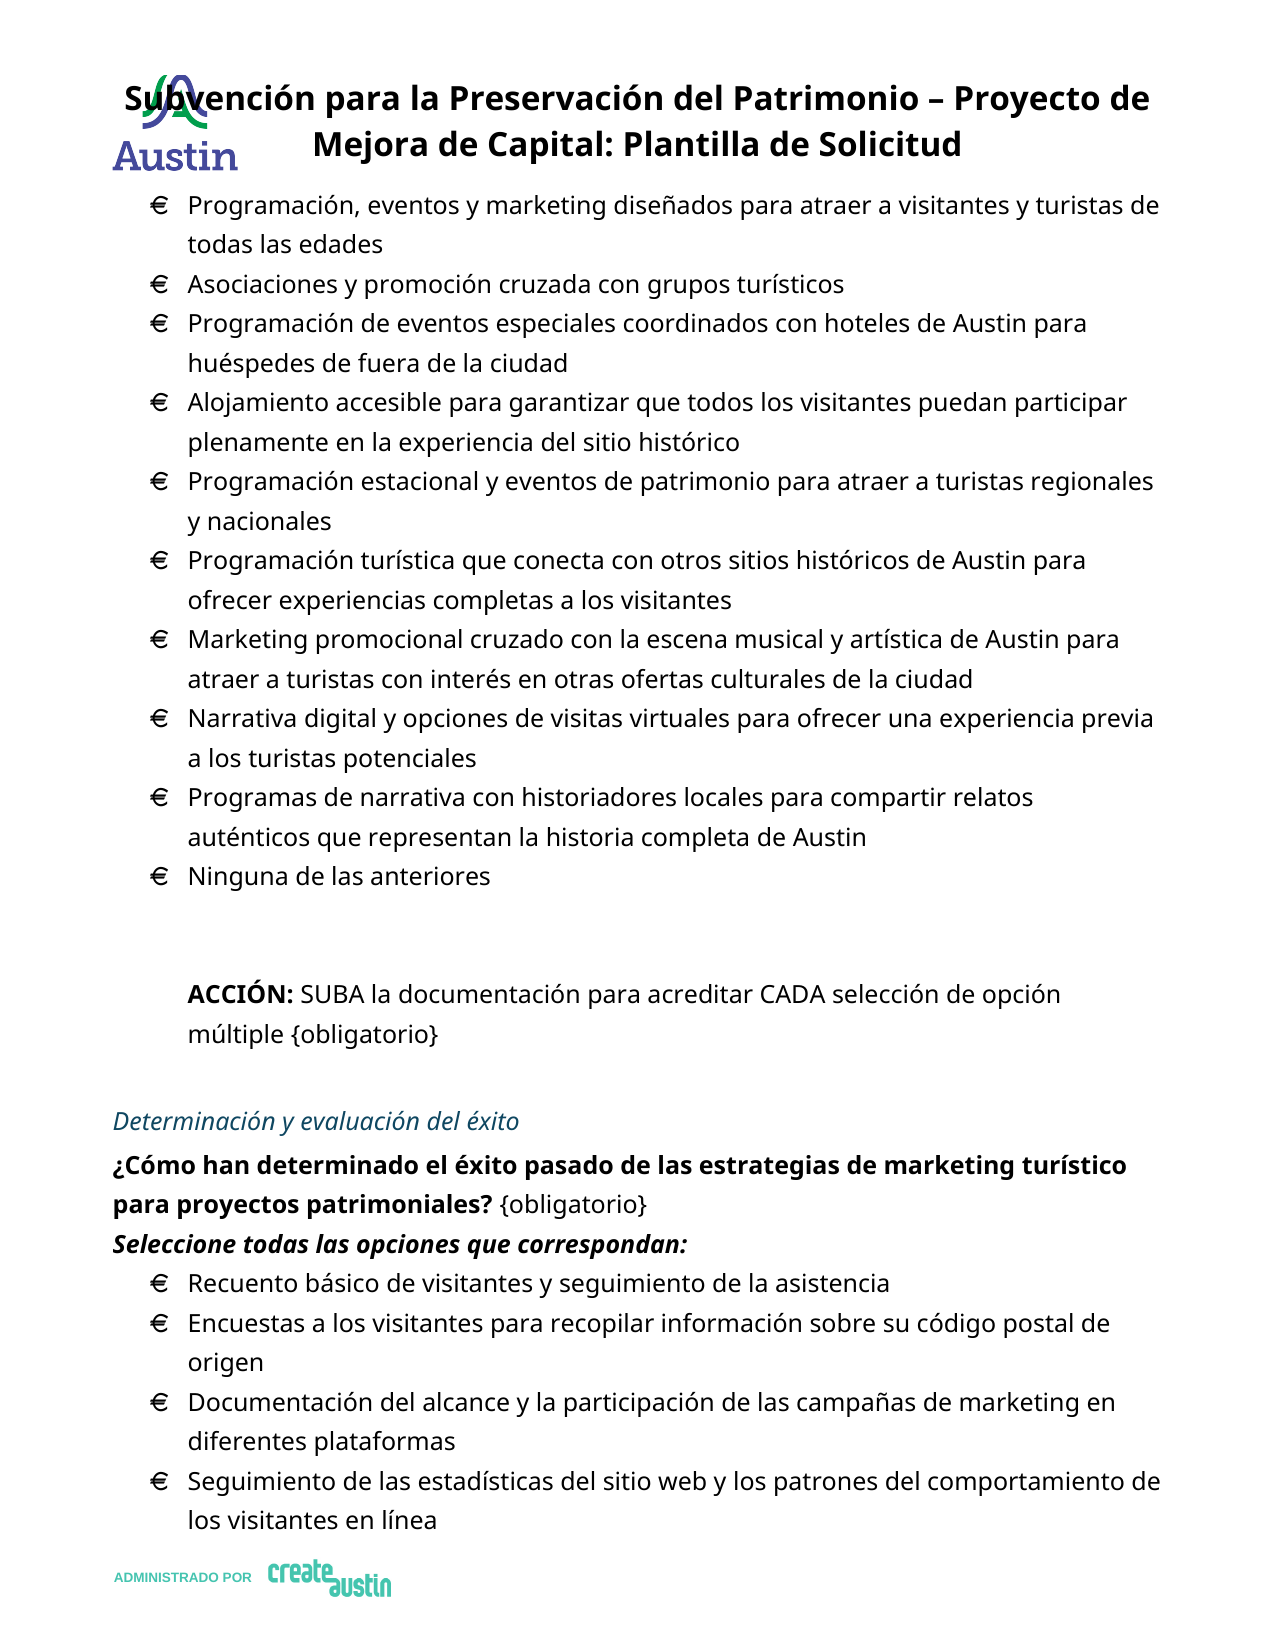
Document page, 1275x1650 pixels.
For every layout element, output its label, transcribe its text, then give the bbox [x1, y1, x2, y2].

list Programación, eventos y marketing diseñados para atraer a visitantes y turistas de todas las edades [150, 187, 1162, 261]
text Seleccione todas las opciones que correspondan: [112, 1226, 1162, 1261]
list Programación estacional y eventos de patrimonio para atraer a turistas regionales y nacionales [150, 464, 1162, 537]
text ACCIÓN: SUBA la documentación para acreditar CADA selección de opción múltiple {obligatorio} [187, 977, 1162, 1051]
list Seguimiento de las estadísticas del sitio web y los patrones del comportamiento de los visitantes en línea [150, 1463, 1162, 1537]
list Asociaciones y promoción cruzada con grupos turísticos [150, 266, 1162, 301]
list Encuestas a los visitantes para recopilar información sobre su código postal de origen [150, 1305, 1162, 1379]
list Narrativa digital y opciones de visitas virtuales para ofrecer una experiencia previa a los turistas potenciales [150, 701, 1162, 774]
subtitle Determinación y evaluación del éxito [112, 1104, 1162, 1138]
list Marketing promocional cruzado con la escena musical y artística de Austin para atraer a turistas con interés en otras ofertas culturales de la ciudad [150, 622, 1162, 695]
list Programación turística que conecta con otros sitios históricos de Austin para ofrecer experiencias completas a los visitantes [150, 543, 1162, 616]
picture [0, 1541, 1275, 1616]
list Documentación del alcance y la participación de las campañas de marketing en diferentes plataformas [150, 1384, 1162, 1458]
list Programación de eventos especiales coordinados con hoteles de Austin para huéspedes de fuera de la ciudad [150, 306, 1162, 379]
list Alojamiento accesible para garantizar que todos los visitantes puedan participar plenamente en la experiencia del sitio histórico [150, 385, 1162, 458]
text ¿Cómo han determinado el éxito pasado de las estrategias de marketing turístico para proyectos patrimoniales? {obligatorio} [112, 1147, 1162, 1221]
list Recuento básico de visitantes y seguimiento de la asistencia [150, 1266, 1162, 1300]
picture [112, 75, 238, 171]
list Programas de narrativa con historiadores locales para compartir relatos auténticos que representan la historia completa de Austin [150, 780, 1162, 853]
list Ninguna de las anteriores [150, 859, 1162, 893]
